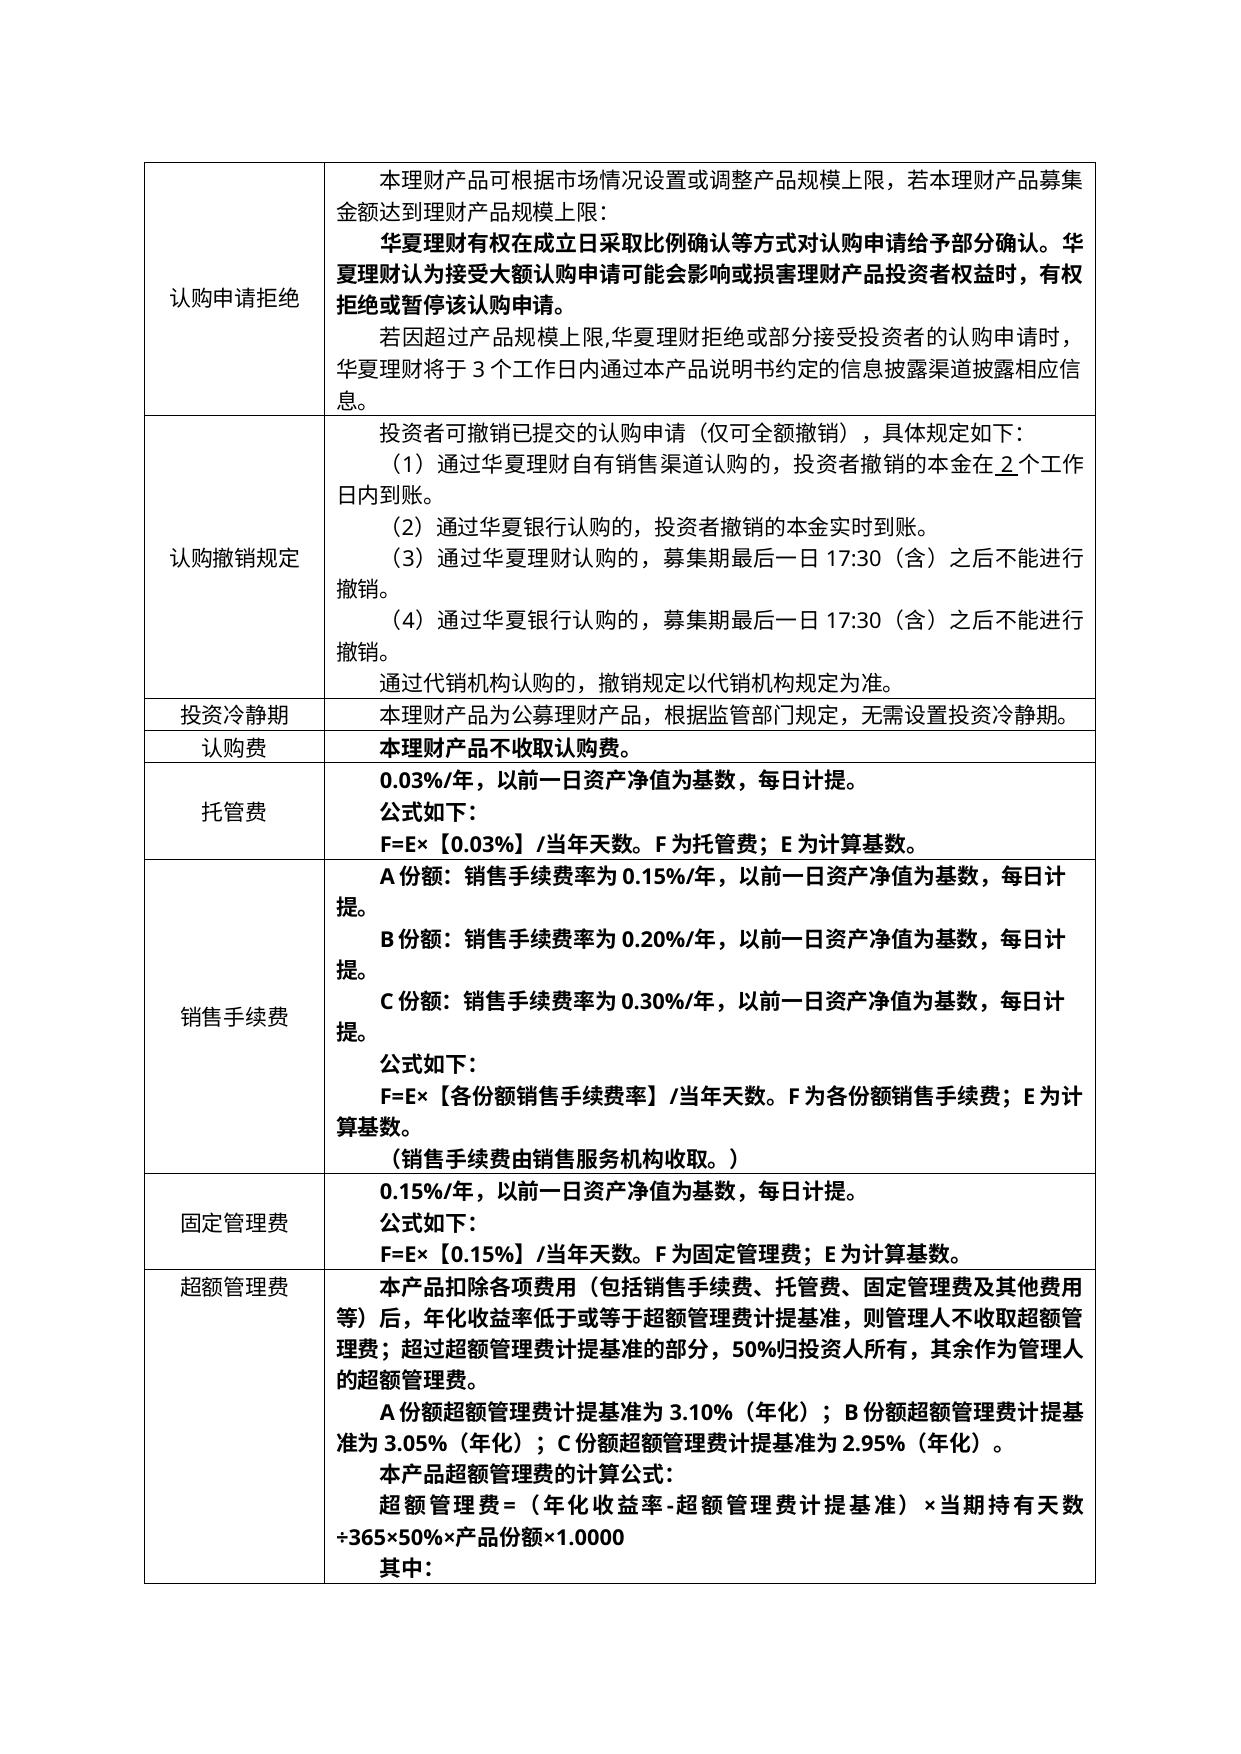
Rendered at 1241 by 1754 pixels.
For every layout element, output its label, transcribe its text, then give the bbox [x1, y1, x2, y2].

table_cell 认购费 [145, 731, 324, 762]
table_cell 本理财产品可根据市场情况设置或调整产品规模上限，若本理财产品募集金额达到理财产品规模上限： 华夏理财有权在成立日采取比例确认等方式对认购申请给予部分确认。华夏理财认为接受大额认购申请可能会影响或损害理财产品投资者权益时，有权拒绝或暂停该认购申请。 若因超过产品规模上限,华夏理财拒绝或部分接受投资者的认购申请时，华夏理财将于 3 个工作日内通过本产品说明书约定的信息披露渠道披露相应信息。 [325, 163, 1095, 415]
table_cell 认购撤销规定 [145, 416, 324, 698]
table_cell 本理财产品为公募理财产品，根据监管部门规定，无需设置投资冷静期。 [325, 699, 1095, 730]
table_cell 投资者可撤销已提交的认购申请（仅可全额撤销），具体规定如下： （1）通过华夏理财自有销售渠道认购的，投资者撤销的本金在 2个工作日内到账。 （2）通过华夏银行认购的，投资者撤销的本金实时到账。 （3）通过华夏理财认购的，募集期最后一日17:30（含）之后不能进行撤销。 （4）通过华夏银行认购的，募集期最后一日17:30（含）之后不能进行撤销。 通过代销机构认购的，撤销规定以代销机构规定为准。 [325, 416, 1095, 698]
table_cell 固定管理费 [145, 1174, 324, 1269]
table_cell 投资冷静期 [145, 699, 324, 730]
table_cell A份额：销售手续费率为0.15%/年，以前一日资产净值为基数，每日计提。 B份额：销售手续费率为0.20%/年，以前一日资产净值为基数，每日计提。 C份额：销售手续费率为0.30%/年，以前一日资产净值为基数，每日计提。 公式如下： F=E×【各份额销售手续费率】/当年天数。F为各份额销售手续费；E为计算基数。 （销售手续费由销售服务机构收取。） [325, 860, 1095, 1173]
table_cell 销售手续费 [145, 860, 324, 1173]
table_cell 本理财产品不收取认购费。 [325, 731, 1095, 762]
table_cell 托管费 [145, 763, 324, 858]
table_cell 0.03%/年，以前一日资产净值为基数，每日计提。 公式如下： F=E×【0.03%】/当年天数。F为托管费；E为计算基数。 [325, 763, 1095, 858]
table_cell 超额管理费 [145, 1270, 324, 1583]
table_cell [325, 1270, 1095, 1583]
table_cell 认购申请拒绝 [145, 163, 324, 415]
table_cell 0.15%/年，以前一日资产净值为基数，每日计提。 公式如下： F=E×【0.15%】/当年天数。F为固定管理费；E为计算基数。 [325, 1174, 1095, 1269]
